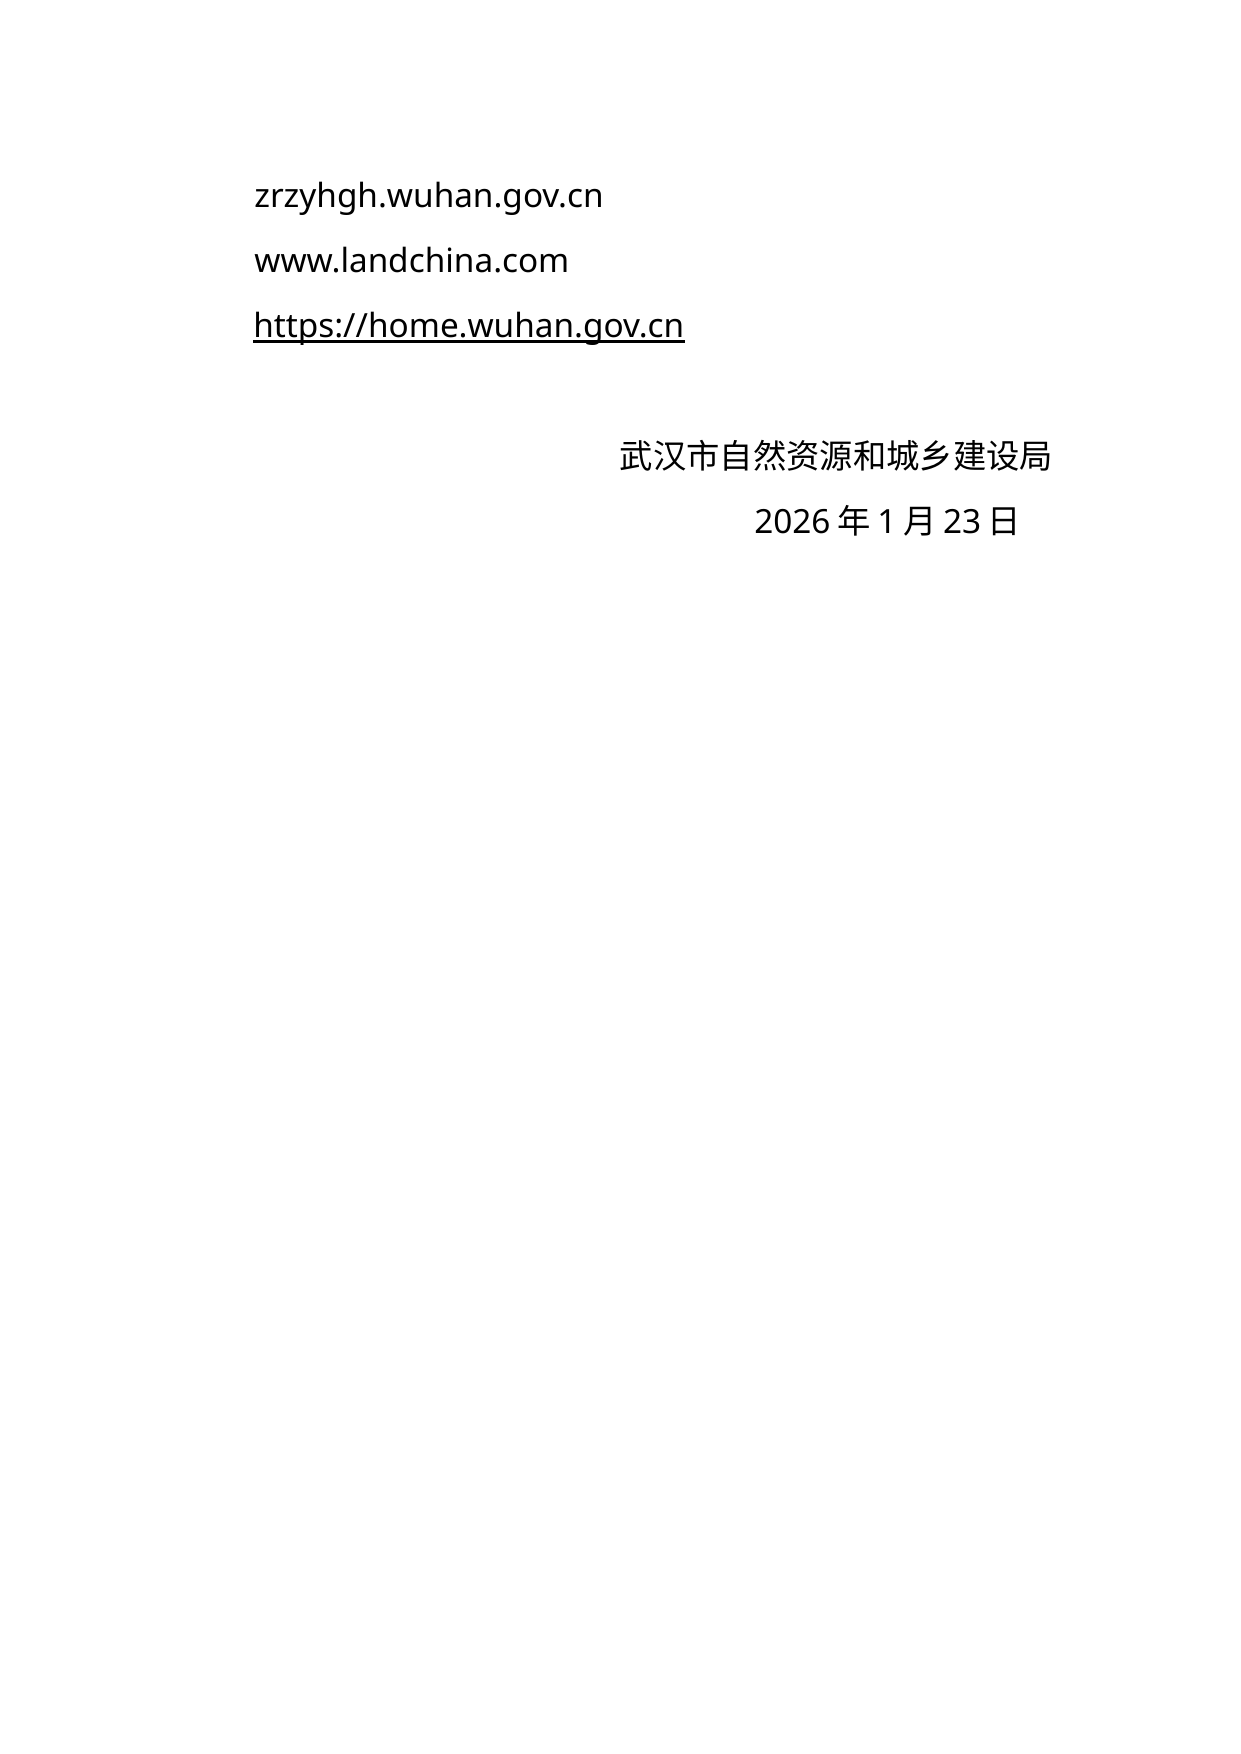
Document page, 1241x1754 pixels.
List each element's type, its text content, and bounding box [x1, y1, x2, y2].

text 武汉市自然资源和城乡建设局 [187, 422, 1053, 487]
text 2026年1月23日 [187, 487, 1053, 552]
text https://home.wuhan.gov.cn [187, 292, 1053, 357]
text zrzyhgh.wuhan.gov.cn [187, 162, 1053, 227]
text www.landchina.com [187, 227, 1053, 292]
